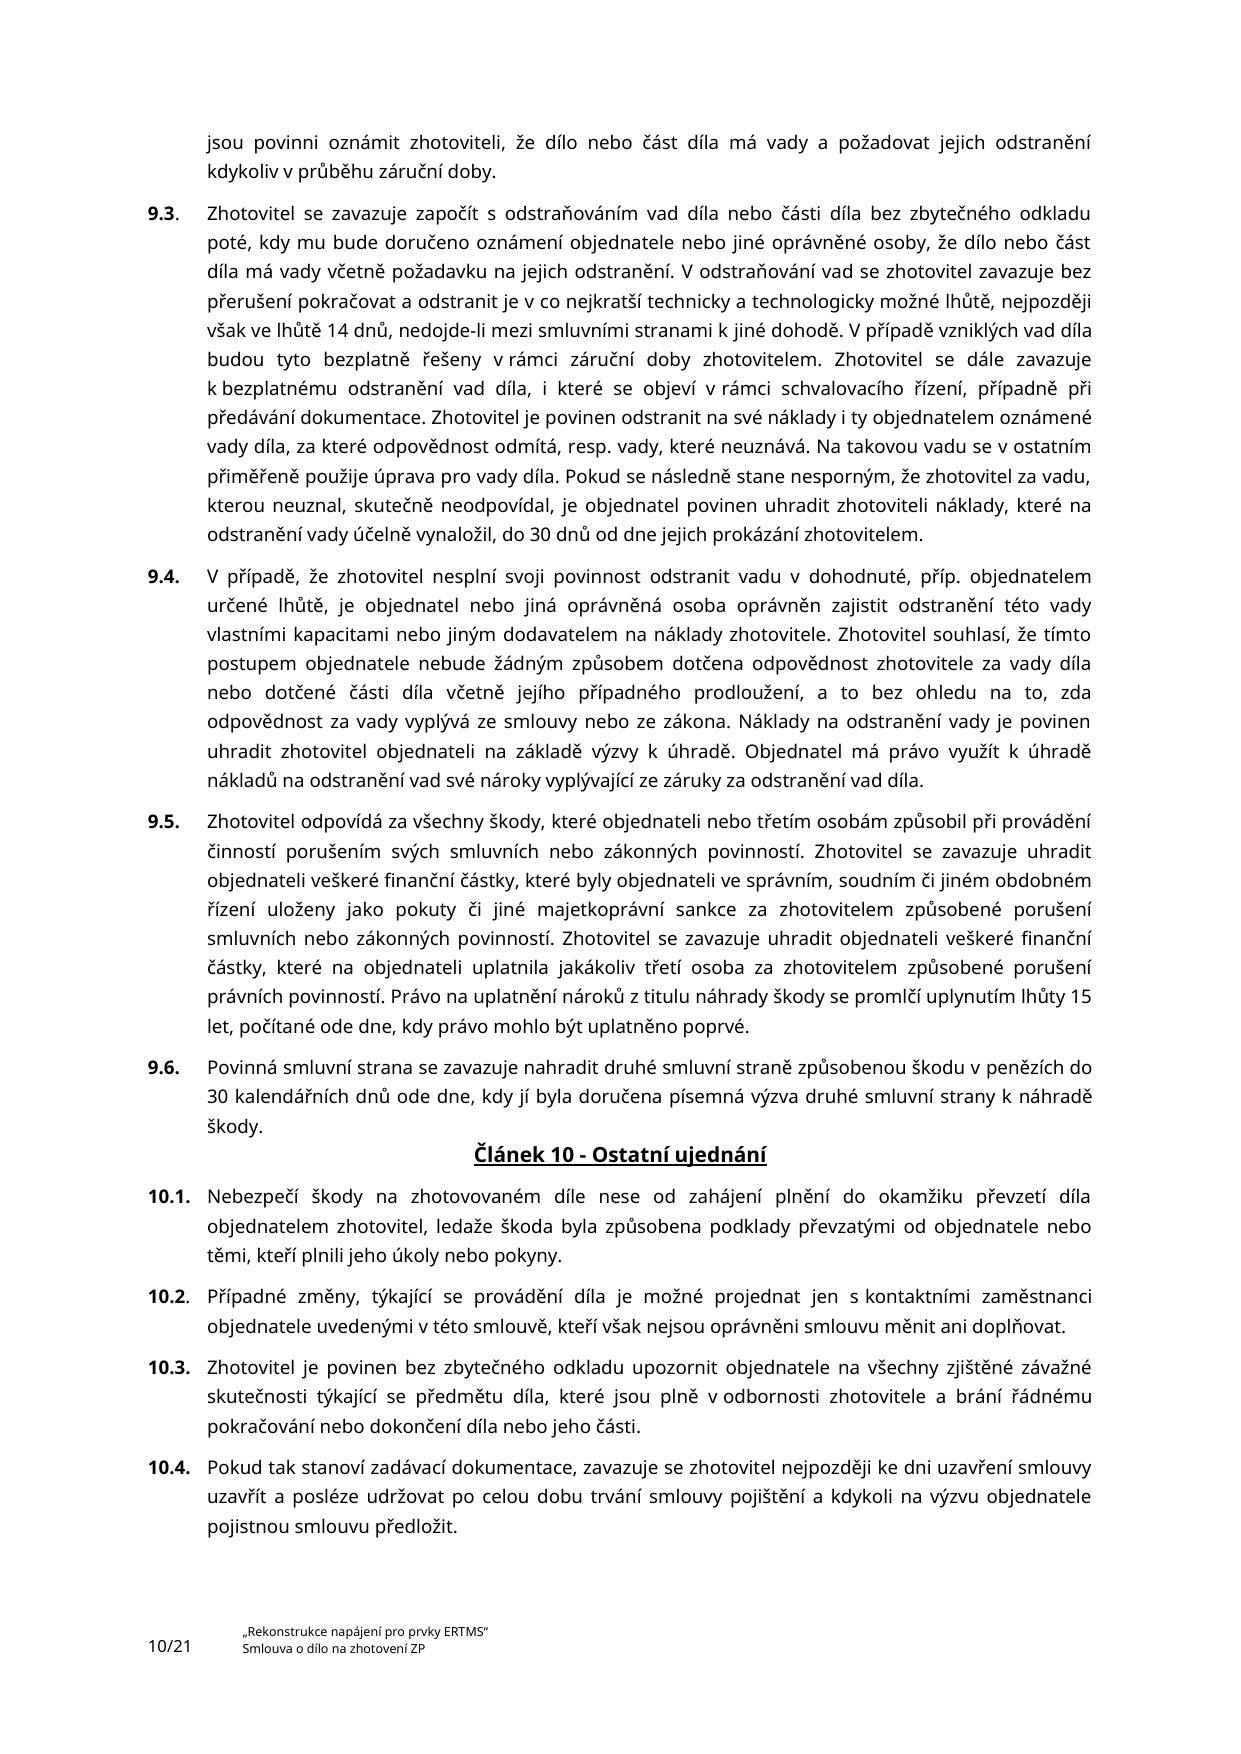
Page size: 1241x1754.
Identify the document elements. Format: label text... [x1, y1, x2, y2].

text 9.3. Zhotovitel se zavazuje započít s odstraňováním vad díla nebo části díla bez zbytečného odkladu poté, kdy mu bude doručeno oznámení objednatele nebo jiné oprávněné osoby, že dílo nebo část díla má vady včetně požadavku na jejich odstranění. V odstraňování vad se zhotovitel zavazuje bez přerušení pokračovat a odstranit je v co nejkratší technicky a technologicky možné lhůtě, nejpozději však ve lhůtě 14 dnů, nedojde-li mezi smluvními stranami k jiné dohodě. V případě vzniklých vad díla budou tyto bezplatně řešeny v rámci záruční doby zhotovitelem. Zhotovitel se dále zavazuje k bezplatnému odstranění vad díla, i které se objeví v rámci schvalovacího řízení, případně při předávání dokumentace. Zhotovitel je povinen odstranit na své náklady i ty objednatelem oznámené vady díla, za které odpovědnost odmítá, resp. vady, které neuznává. Na takovou vadu se v ostatním přiměřeně použije úprava pro vady díla. Pokud se následně stane nesporným, že zhotovitel za vadu, kterou neuznal, skutečně neodpovídal, je objednatel povinen uhradit zhotoviteli náklady, které na odstranění vady účelně vynaložil, do 30 dnů od dne jejich prokázání zhotovitelem. [148, 197, 1092, 547]
text 9.4. V případě, že zhotovitel nesplní svoji povinnost odstranit vadu v dohodnuté, příp. objednatelem určené lhůtě, je objednatel nebo jiná oprávněná osoba oprávněn zajistit odstranění této vady vlastními kapacitami nebo jiným dodavatelem na náklady zhotovitele. Zhotovitel souhlasí, že tímto postupem objednatele nebude žádným způsobem dotčena odpovědnost zhotovitele za vady díla nebo dotčené části díla včetně jejího případného prodloužení, a to bez ohledu na to, zda odpovědnost za vady vyplývá ze smlouvy nebo ze zákona. Náklady na odstranění vady je povinen uhradit zhotovitel objednateli na základě výzvy k úhradě. Objednatel má právo využít k úhradě nákladů na odstranění vad své nároky vyplývající ze záruky za odstranění vad díla. [148, 560, 1092, 793]
text 10.3. Zhotovitel je povinen bez zbytečného odkladu upozornit objednatele na všechny zjištěné závažné skutečnosti týkající se předmětu díla, které jsou plně v odbornosti zhotovitele a brání řádnému pokračování nebo dokončení díla nebo jeho části. [148, 1351, 1092, 1439]
text 10.4. Pokud tak stanoví zadávací dokumentace, zavazuje se zhotovitel nejpozději ke dni uzavření smlouvy uzavřít a posléze udržovat po celou dobu trvání smlouvy pojištění a kdykoli na výzvu objednatele pojistnou smlouvu předložit. [148, 1451, 1092, 1539]
text 10.2. Případné změny, týkající se provádění díla je možné projednat jen s kontaktními zaměstnanci objednatele uvedenými v této smlouvě, kteří však nejsou oprávněni smlouvu měnit ani doplňovat. [148, 1281, 1092, 1339]
text 10.1. Nebezpečí škody na zhotovovaném díle nese od zahájení plnění do okamžiku převzetí díla objednatelem zhotovitel, ledaže škoda byla způsobena podklady převzatými od objednatele nebo těmi, kteří plnili jeho úkoly nebo pokyny. [148, 1181, 1092, 1268]
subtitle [148, 126, 1092, 185]
text 9.6. Povinná smluvní strana se zavazuje nahradit druhé smluvní straně způsobenou škodu v penězích do 30 kalendářních dnů ode dne, kdy jí byla doručena písemná výzva druhé smluvní strany k náhradě škody. [148, 1051, 1092, 1139]
text 9.5. Zhotovitel odpovídá za všechny škody, které objednateli nebo třetím osobám způsobil při provádění činností porušením svých smluvních nebo zákonných povinností. Zhotovitel se zavazuje uhradit objednateli veškeré finanční částky, které byly objednateli ve správním, soudním či jiném obdobném řízení uloženy jako pokuty či jiné majetkoprávní sankce za zhotovitelem způsobené porušení smluvních nebo zákonných povinností. Zhotovitel se zavazuje uhradit objednateli veškeré finanční částky, které na objednateli uplatnila jakákoliv třetí osoba za zhotovitelem způsobené porušení právních povinností. Právo na uplatnění nároků z titulu náhrady škody se promlčí uplynutím lhůty 15 let, počítané ode dne, kdy právo mohlo být uplatněno poprvé. [148, 806, 1092, 1039]
subtitle Článek 10 - Ostatní ujednání [148, 1139, 1092, 1168]
